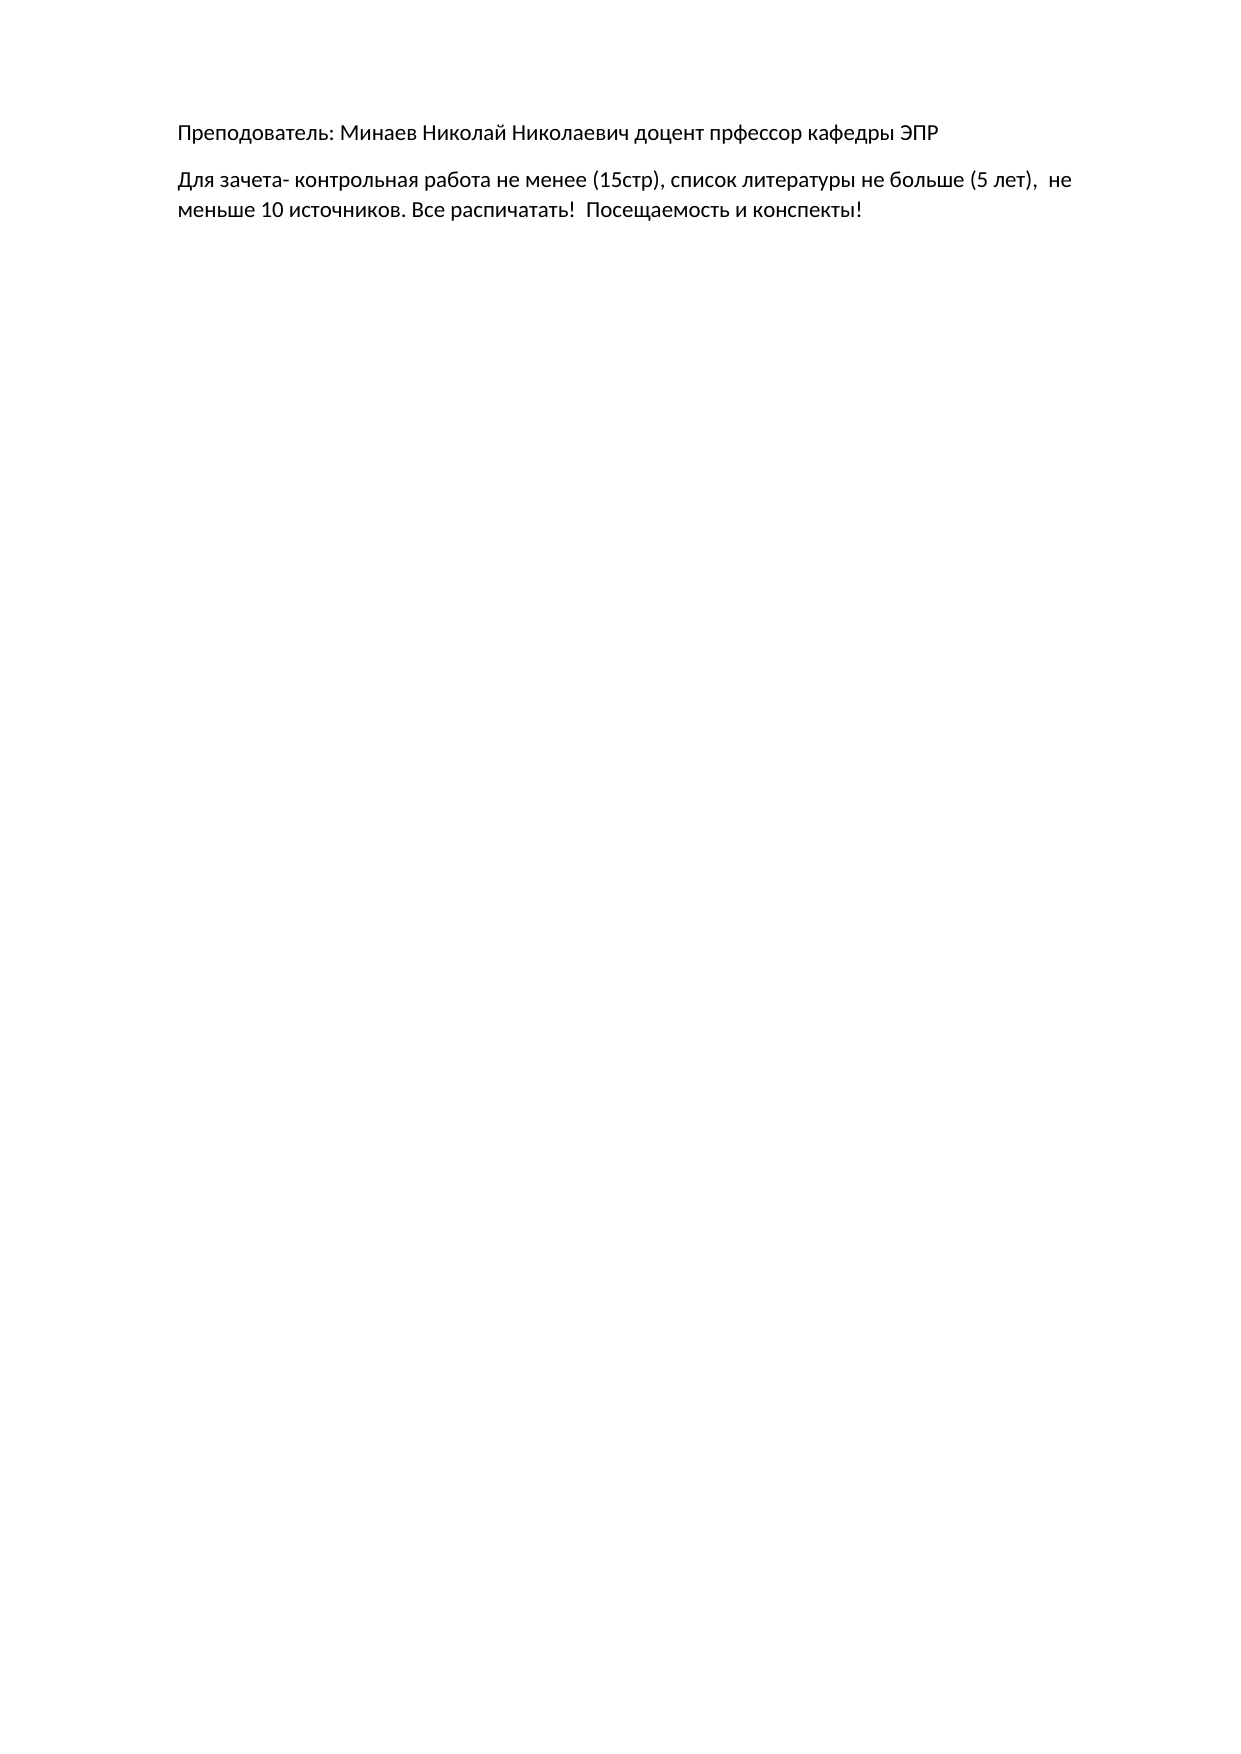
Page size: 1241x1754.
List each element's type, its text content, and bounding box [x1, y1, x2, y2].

text Для зачета- контрольная работа не менее (15стр), список литературы не больше (5 лет), не меньше 10 источников. Все распичатать! Посещаемость и конспекты! [177, 165, 1152, 223]
text Преподователь: Минаев Николай Николаевич доцент прфессор кафедры ЭПР [177, 118, 1152, 146]
